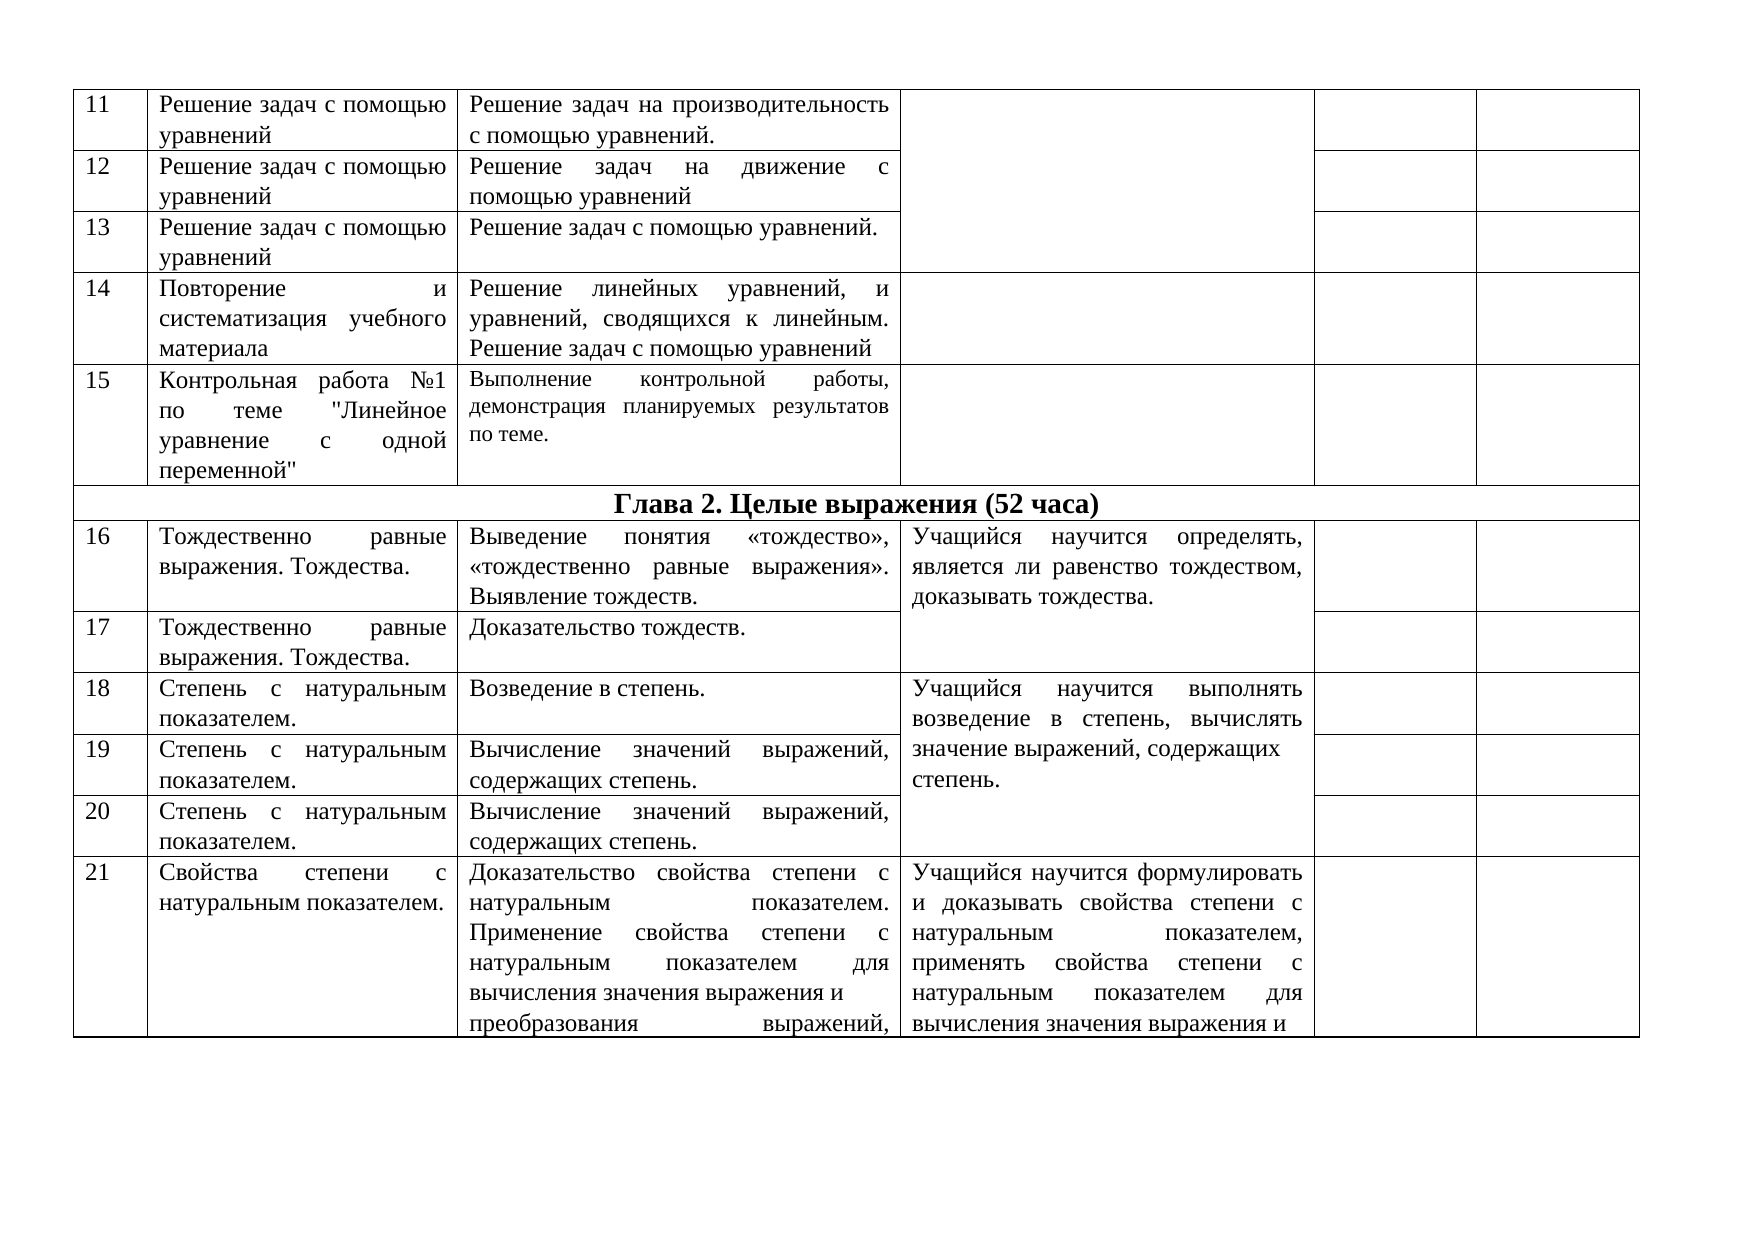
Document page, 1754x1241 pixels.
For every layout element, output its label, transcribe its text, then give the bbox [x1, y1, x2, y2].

table_cell [901, 365, 1314, 485]
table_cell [458, 857, 900, 1036]
table_cell [1315, 521, 1476, 611]
table_cell 20 [74, 796, 147, 856]
table_cell [1477, 212, 1639, 272]
table_cell 12 [74, 151, 147, 211]
table_cell [1477, 735, 1639, 795]
table_cell [1477, 612, 1639, 672]
table_cell 11 [74, 90, 147, 150]
table_cell [1315, 796, 1476, 856]
table_cell [1315, 273, 1476, 364]
table_cell [1315, 151, 1476, 211]
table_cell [148, 857, 457, 1036]
table_cell [1315, 857, 1476, 1036]
table_cell 19 [74, 735, 147, 795]
table_cell 18 [74, 673, 147, 733]
table_cell 21 [74, 857, 147, 1036]
table_cell Глава 2. Целые выражения (52 часа) [74, 486, 1639, 520]
table_cell Доказательство тождеств. [458, 612, 900, 672]
table_cell [1477, 151, 1639, 211]
table_cell Степень с натуральным показателем. [148, 735, 457, 795]
table_cell Учащийся научится определять, является ли равенство тождеством, доказывать тождества. [901, 521, 1314, 672]
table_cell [148, 90, 457, 150]
table_cell [1477, 857, 1639, 1036]
table_cell [1477, 521, 1639, 611]
table_cell [1315, 612, 1476, 672]
table_cell 14 [74, 273, 147, 364]
table_cell 13 [74, 212, 147, 272]
table_cell [901, 273, 1314, 364]
table_cell [1477, 273, 1639, 364]
table_cell Тождественно равные выражения. Тождества. [148, 521, 457, 611]
table_cell Решение задач на производительность с помощью уравнений. [458, 90, 900, 150]
table_cell 16 [74, 521, 147, 611]
table_cell Решение задач с помощью уравнений. [458, 212, 900, 272]
table_cell Решение линейных уравнений, и уравнений, сводящихся к линейным. Решение задач с помощью уравнений [458, 273, 900, 364]
table_cell [1477, 90, 1639, 150]
table_cell Возведение в степень. [458, 673, 900, 733]
table_cell 17 [74, 612, 147, 672]
table_cell [1477, 365, 1639, 485]
table_cell Выведение понятия «тождество», «тождественно равные выражения». Выявление тождеств. [458, 521, 900, 611]
table_cell Вычисление значений выражений, содержащих степень. [458, 735, 900, 795]
table_cell Решение задач с помощью уравнений [148, 151, 457, 211]
table_cell Решение задач с помощью уравнений [148, 212, 457, 272]
table_cell Повторение и систематизация учебного материала [148, 273, 457, 364]
table_cell [1315, 365, 1476, 485]
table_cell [901, 857, 1314, 1036]
table_cell Степень с натуральным показателем. [148, 796, 457, 856]
table_cell Контрольная работа №1 по теме "Линейное уравнение с одной переменной" [148, 365, 457, 485]
table_cell 15 [74, 365, 147, 485]
table_cell [1315, 90, 1476, 150]
table_cell Выполнение контрольной работы, демонстрация планируемых результатов по теме. [458, 365, 900, 485]
table_cell [1315, 212, 1476, 272]
table_cell Вычисление значений выражений, содержащих степень. [458, 796, 900, 856]
table_cell Решение задач на движение с помощью уравнений [458, 151, 900, 211]
table_cell Степень с натуральным показателем. [148, 673, 457, 733]
table_cell Учащийся научится выполнять возведение в степень, вычислять значение выражений, содержащих степень. [901, 673, 1314, 856]
table_cell [1477, 673, 1639, 733]
table_cell [1477, 796, 1639, 856]
table_cell [1315, 673, 1476, 733]
table_cell [1315, 735, 1476, 795]
table_cell Тождественно равные выражения. Тождества. [148, 612, 457, 672]
